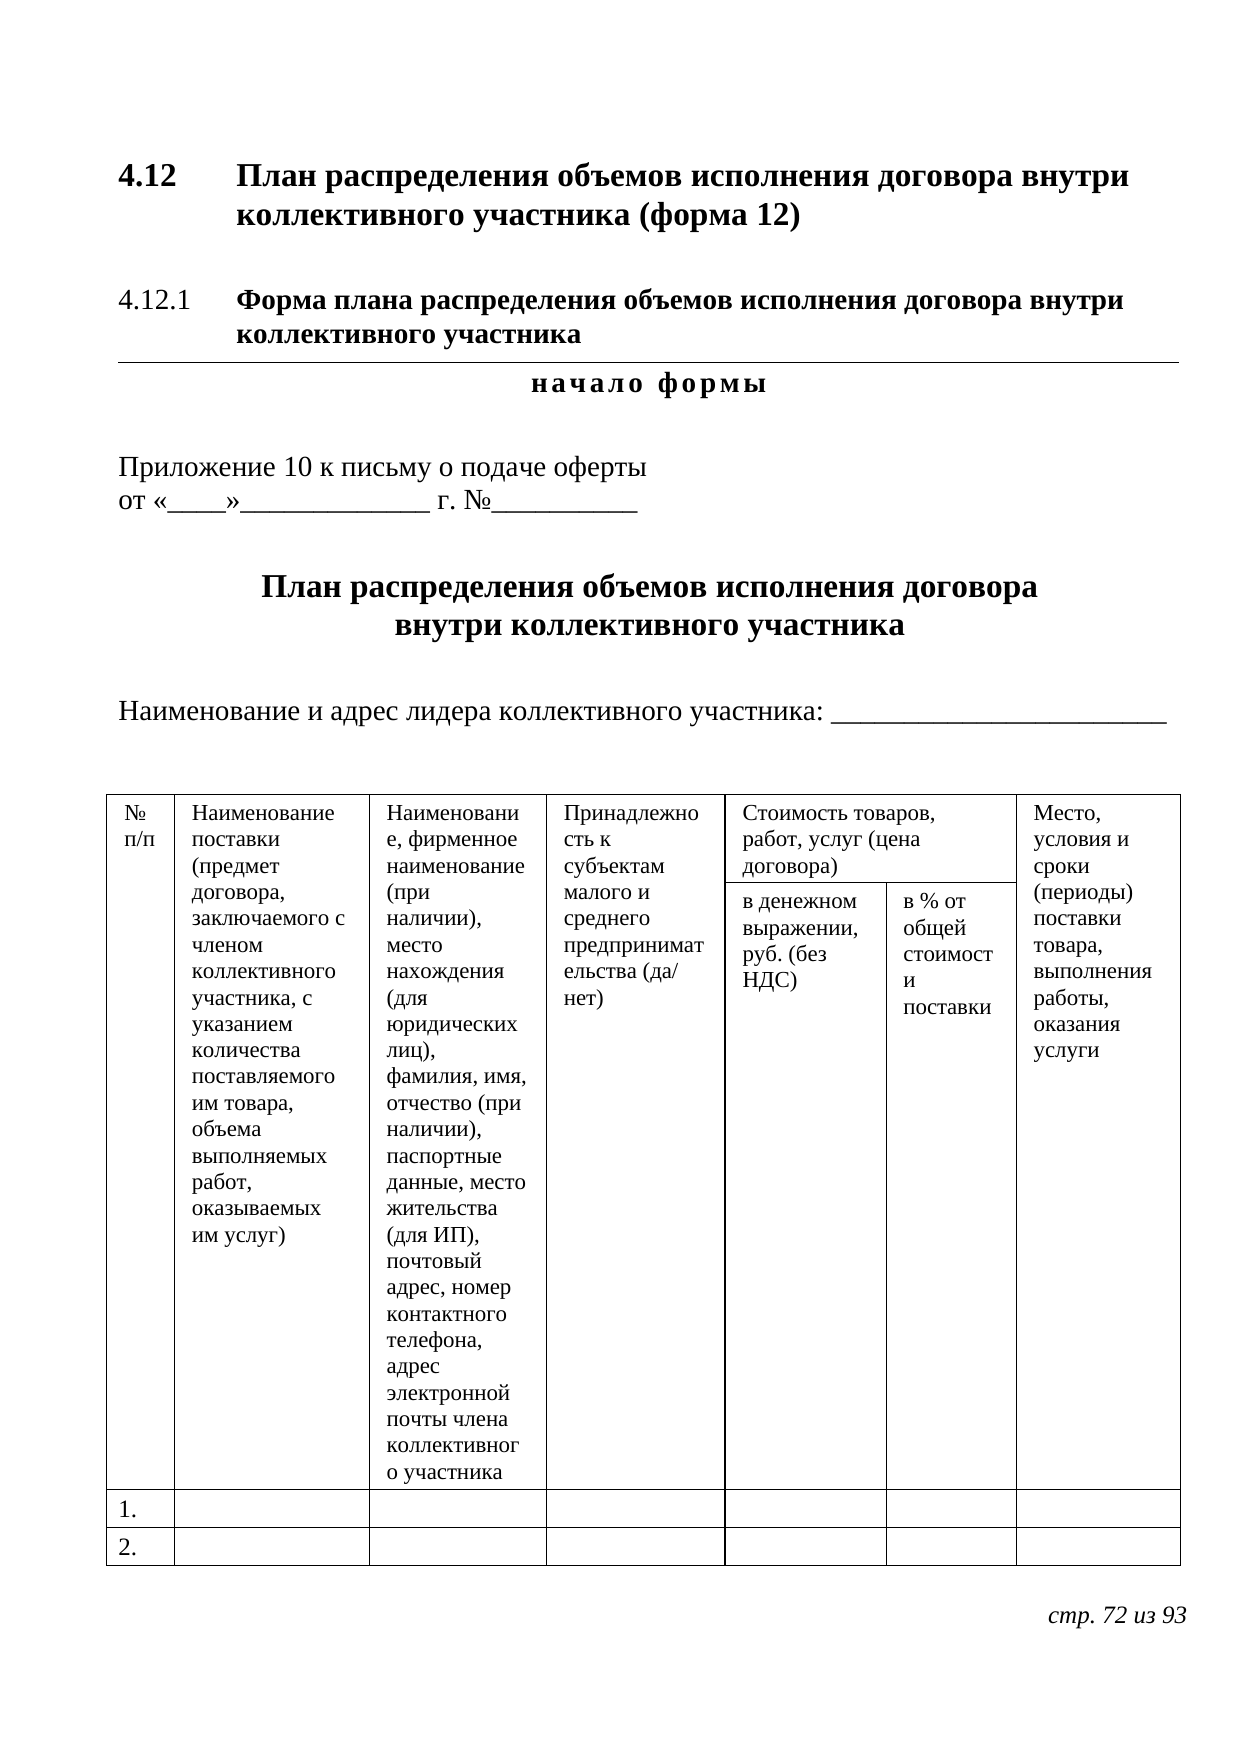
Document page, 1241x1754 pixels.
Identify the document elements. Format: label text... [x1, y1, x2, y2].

text План распределения объемов исполнения договора внутри коллективного участника [118, 566, 1181, 643]
table_cell [887, 1528, 1016, 1565]
table_cell [726, 1528, 886, 1565]
table_cell [887, 1490, 1016, 1527]
table_cell [107, 1528, 174, 1565]
subtitle План распределения объемов исполнения договора внутри коллективного участника (форма 12) [118, 156, 1181, 232]
table_cell [107, 1490, 174, 1527]
table_cell [370, 1490, 546, 1527]
table_header Стоимость товаров, работ, услуг (цена договора) [726, 795, 1016, 882]
table_header Принадлежность к субъектам малого и среднего предпринимательства (да/ нет) [547, 795, 724, 1488]
table_cell [547, 1528, 724, 1565]
table_cell [1017, 1490, 1180, 1527]
table_cell [726, 1490, 886, 1527]
table_header № п/п [107, 795, 174, 1488]
table_cell [175, 1490, 369, 1527]
text Форма плана распределения объемов исполнения договора внутри коллективного участника [118, 282, 1181, 349]
text Приложение 10 к письму о подаче оферты от «____»_____________ г. №__________ [118, 449, 1181, 516]
table_cell в % от общей стоимости поставки [887, 883, 1016, 1488]
table_header Наименование поставки (предмет договора, заключаемого с членом коллективного участника, с указанием количества поставляемого им товара, объема выполняемых работ, оказываемых им услуг) [175, 795, 369, 1488]
table_cell в денежном выражении, руб. (без НДС) [726, 883, 886, 1488]
text Наименование и адрес лидера коллективного участника: _______________________ [118, 693, 1181, 727]
table_cell [1017, 1528, 1180, 1565]
table_cell [370, 1528, 546, 1565]
text начало формы [118, 363, 1179, 398]
table_cell [175, 1528, 369, 1565]
table_cell [547, 1490, 724, 1527]
table_header Наименование, фирменное наименование (при наличии), место нахождения (для юридических лиц), фамилия, имя, отчество (при наличии), паспортные данные, место жительства (для ИП), почтовый адрес, номер контактного телефона, адрес электронной почты члена коллективного участника [370, 795, 546, 1488]
table_header Место, условия и сроки (периоды) поставки товара, выполнения работы, оказания услуги [1017, 795, 1180, 1488]
